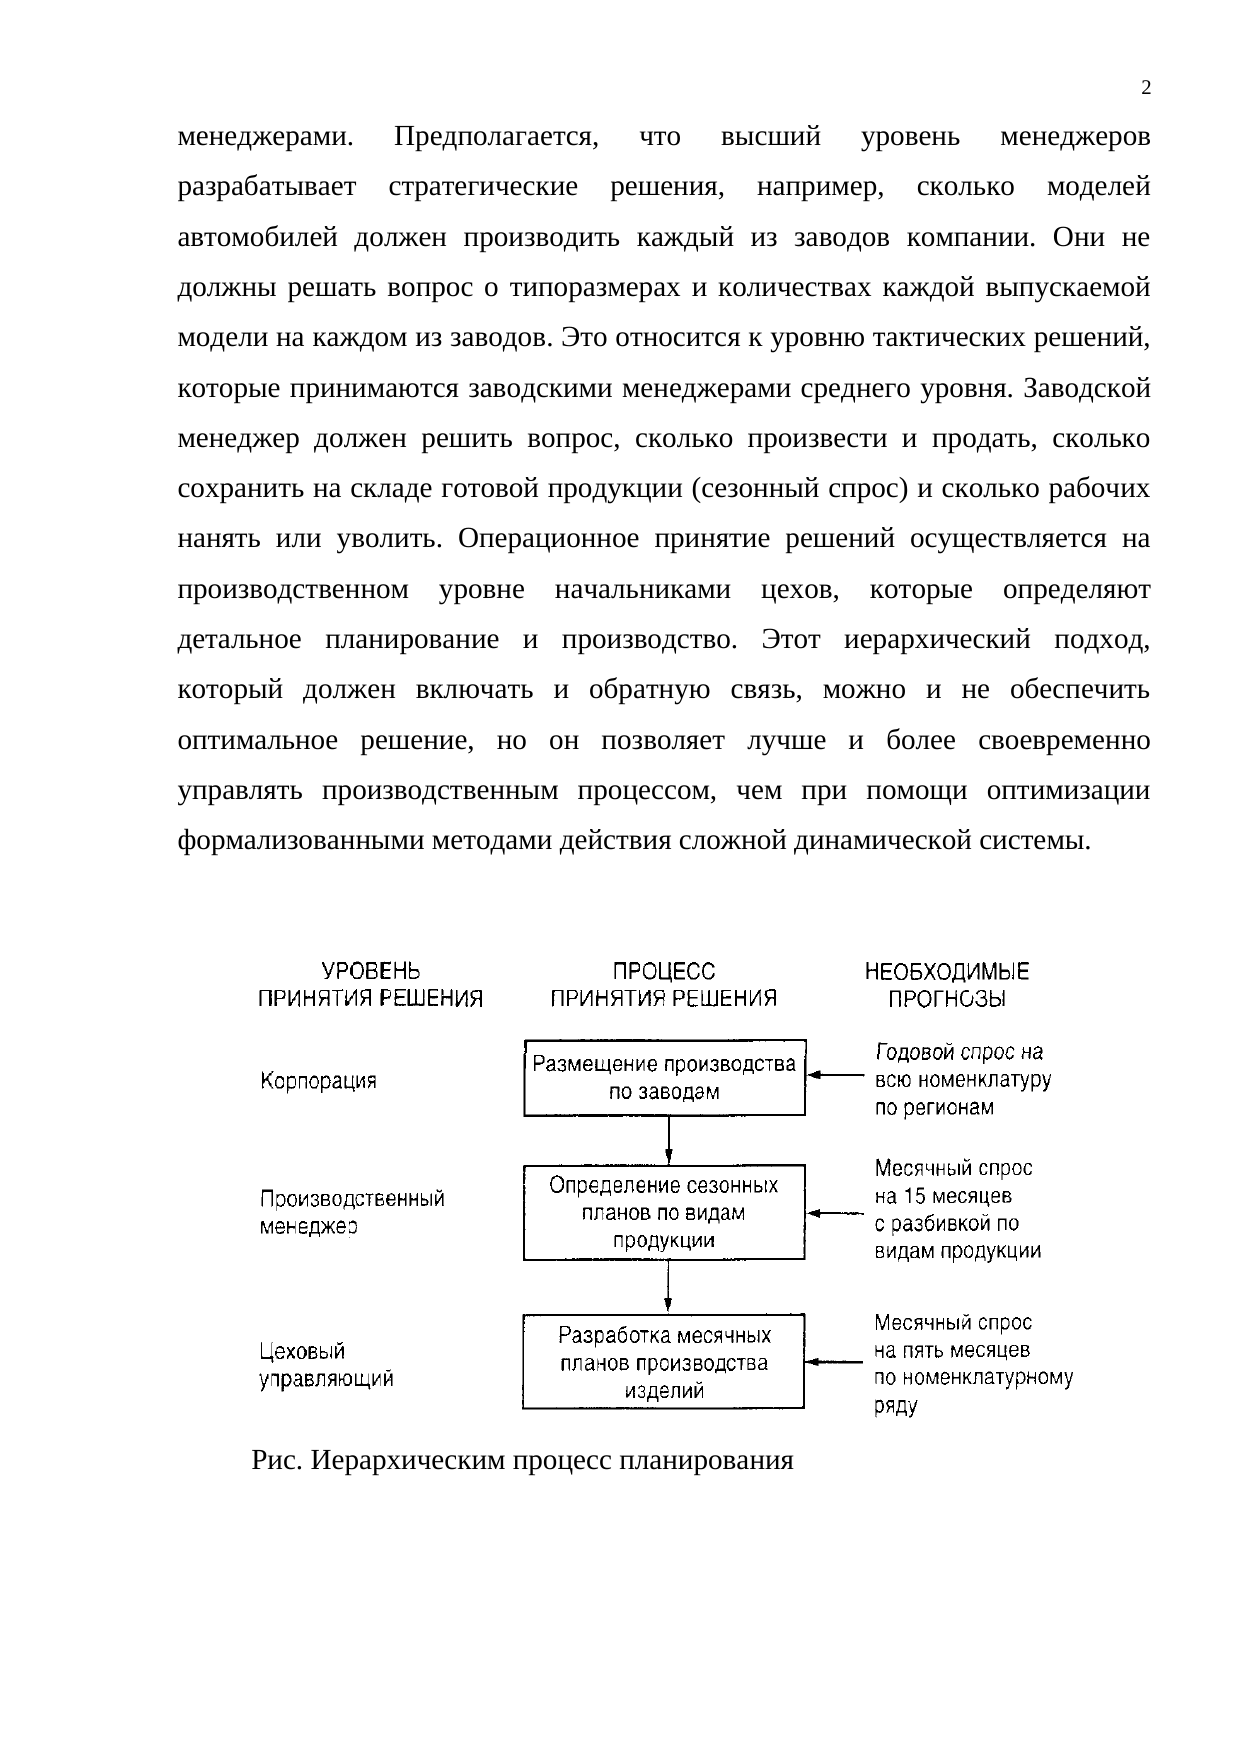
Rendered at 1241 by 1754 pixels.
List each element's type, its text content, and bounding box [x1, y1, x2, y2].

text Рис. Иерархическим процесс планирования [177, 1442, 1152, 1476]
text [177, 118, 1152, 856]
picture [251, 923, 1078, 1428]
